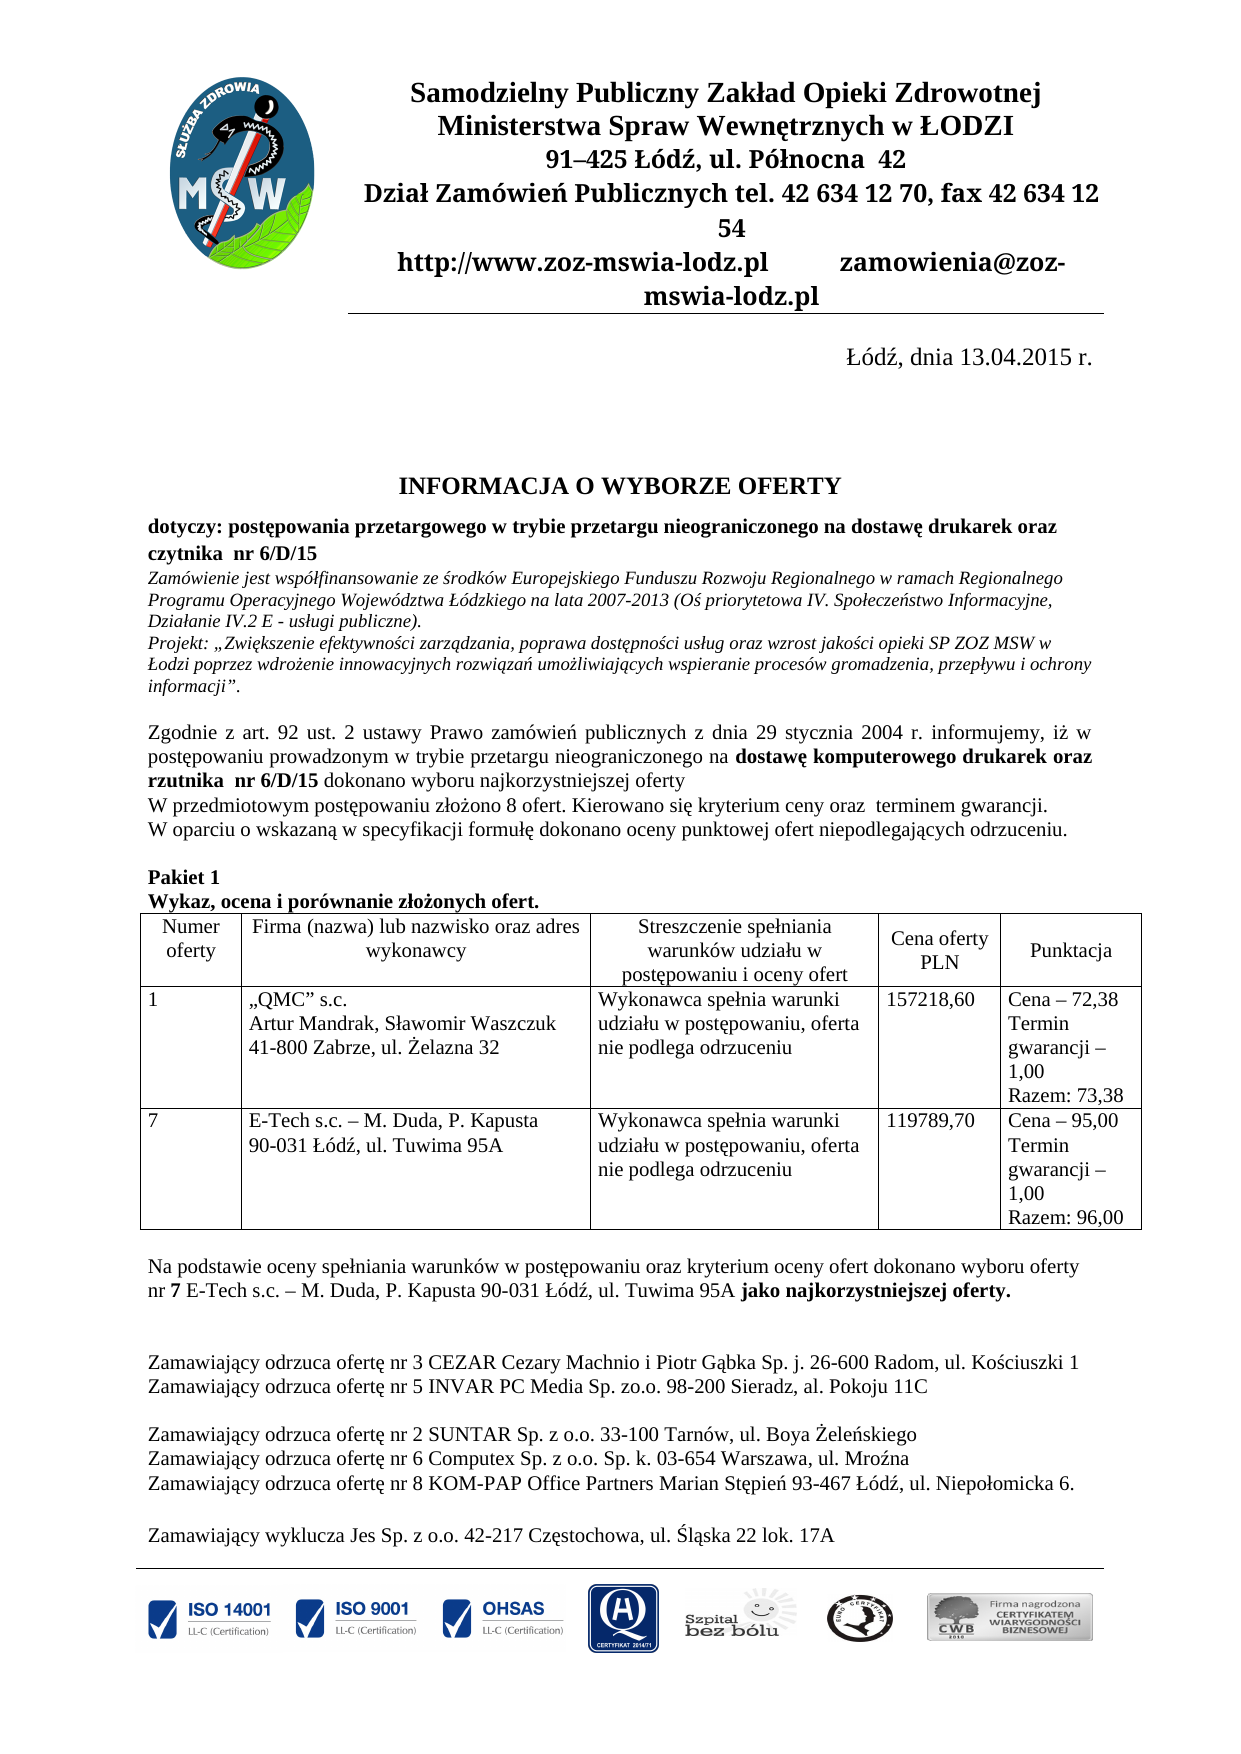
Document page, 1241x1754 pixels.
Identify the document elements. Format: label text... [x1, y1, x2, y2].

table_cell 157218,60 [879, 987, 1000, 1107]
table_header Cena oferty PLN [879, 914, 1000, 986]
table_cell 7 [141, 1109, 241, 1229]
table_cell „QMC” s.c. Artur Mandrak, Sławomir Waszczuk 41-800 Zabrze, ul. Żelazna 32 [242, 987, 590, 1107]
text dotyczy: postępowania przetargowego w trybie przetargu nieograniczonego na dostawę drukarek oraz czytnika nr 6/D/15 Zamówienie jest współfinansowanie ze środków Europejskiego Funduszu Rozwoju Regionalnego w ramach Regionalnego Programu Operacyjnego Województwa Łódzkiego na lata 2007-2013 (Oś priorytetowa IV. Społeczeństwo Informacyjne, Działanie IV.2 E - usługi publiczne). [148, 514, 1093, 632]
text Zamawiający odrzuca ofertę nr 5 INVAR PC Media Sp. zo.o. 98-200 Sieradz, al. Pokoju 11C [148, 1374, 1093, 1398]
picture [168, 75, 316, 272]
text Zamawiający odrzuca ofertę nr 3 CEZAR Cezary Machnio i Piotr Gąbka Sp. j. 26-600 Radom, ul. Kościuszki 1 [148, 1350, 1093, 1374]
table_cell 119789,70 [879, 1109, 1000, 1229]
table_cell Cena – 95,00 Termin gwarancji – 1,00 Razem: 96,00 [1001, 1109, 1141, 1229]
text Zamawiający odrzuca ofertę nr 6 Computex Sp. z o.o. Sp. k. 03-654 Warszawa, ul. Mroźna [148, 1446, 1093, 1470]
table_header Streszczenie spełniania warunków udziału w postępowaniu i oceny ofert [591, 914, 878, 986]
table_cell Cena – 72,38 Termin gwarancji – 1,00 Razem: 73,38 [1001, 987, 1141, 1107]
text Pakiet 1 [148, 865, 1093, 889]
table_header Firma (nazwa) lub nazwisko oraz adres wykonawcy [242, 914, 590, 986]
picture [135, 1584, 567, 1653]
picture [685, 1588, 797, 1636]
text Zamawiający odrzuca ofertę nr 8 KOM-PAP Office Partners Marian Stępień 93-467 Łódź, ul. Niepołomicka 6. [148, 1470, 1093, 1494]
table_header Numer oferty [141, 914, 241, 986]
table_cell Wykonawca spełnia warunki udziału w postępowaniu, oferta nie podlega odrzuceniu [591, 987, 878, 1107]
text Zamawiający odrzuca ofertę nr 2 SUNTAR Sp. z o.o. 33-100 Tarnów, ul. Boya Żeleńskiego [148, 1422, 1093, 1446]
text W przedmiotowym postępowaniu złożono 8 ofert. Kierowano się kryterium ceny oraz terminem gwarancji. [148, 792, 1093, 817]
text W oparciu o wskazaną w specyfikacji formułę dokonano oceny punktowej ofert niepodlegających odrzuceniu. [148, 817, 1093, 841]
picture [827, 1594, 893, 1642]
text Łódź, dnia 13.04.2015 r. [148, 342, 1093, 371]
table_header Punktacja [1001, 914, 1141, 986]
text Zamawiający wyklucza Jes Sp. z o.o. 42-217 Częstochowa, ul. Śląska 22 lok. 17A [148, 1523, 1093, 1547]
text Projekt: „Zwiększenie efektywności zarządzania, poprawa dostępności usług oraz wzrost jakości opieki SP ZOZ MSW w Łodzi poprzez wdrożenie innowacyjnych rozwiązań umożliwiających wspieranie procesów gromadzenia, przepływu i ochrony informacji”. [148, 632, 1093, 696]
text Zgodnie z art. 92 ust. 2 ustawy Prawo zamówień publicznych z dnia 29 stycznia 2004 r. informujemy, iż w postępowaniu prowadzonym w trybie przetargu nieograniczonego na dostawę komputerowego drukarek oraz rzutnika nr 6/D/15 dokonano wyboru najkorzystniejszej oferty [148, 720, 1093, 792]
picture [588, 1584, 659, 1653]
text Wykaz, ocena i porównanie złożonych ofert. [148, 889, 1093, 913]
picture [927, 1593, 1093, 1641]
table_cell 1 [141, 987, 241, 1107]
text INFORMACJA O WYBORZE OFERTY [148, 471, 1093, 500]
table_cell Wykonawca spełnia warunki udziału w postępowaniu, oferta nie podlega odrzuceniu [591, 1109, 878, 1229]
text Na podstawie oceny spełniania warunków w postępowaniu oraz kryterium oceny ofert dokonano wyboru oferty nr 7 E-Tech s.c. – M. Duda, P. Kapusta 90-031 Łódź, ul. Tuwima 95A jako najkorzystniejszej oferty. [148, 1254, 1093, 1302]
table_cell E-Tech s.c. – M. Duda, P. Kapusta 90-031 Łódź, ul. Tuwima 95A [242, 1109, 590, 1229]
